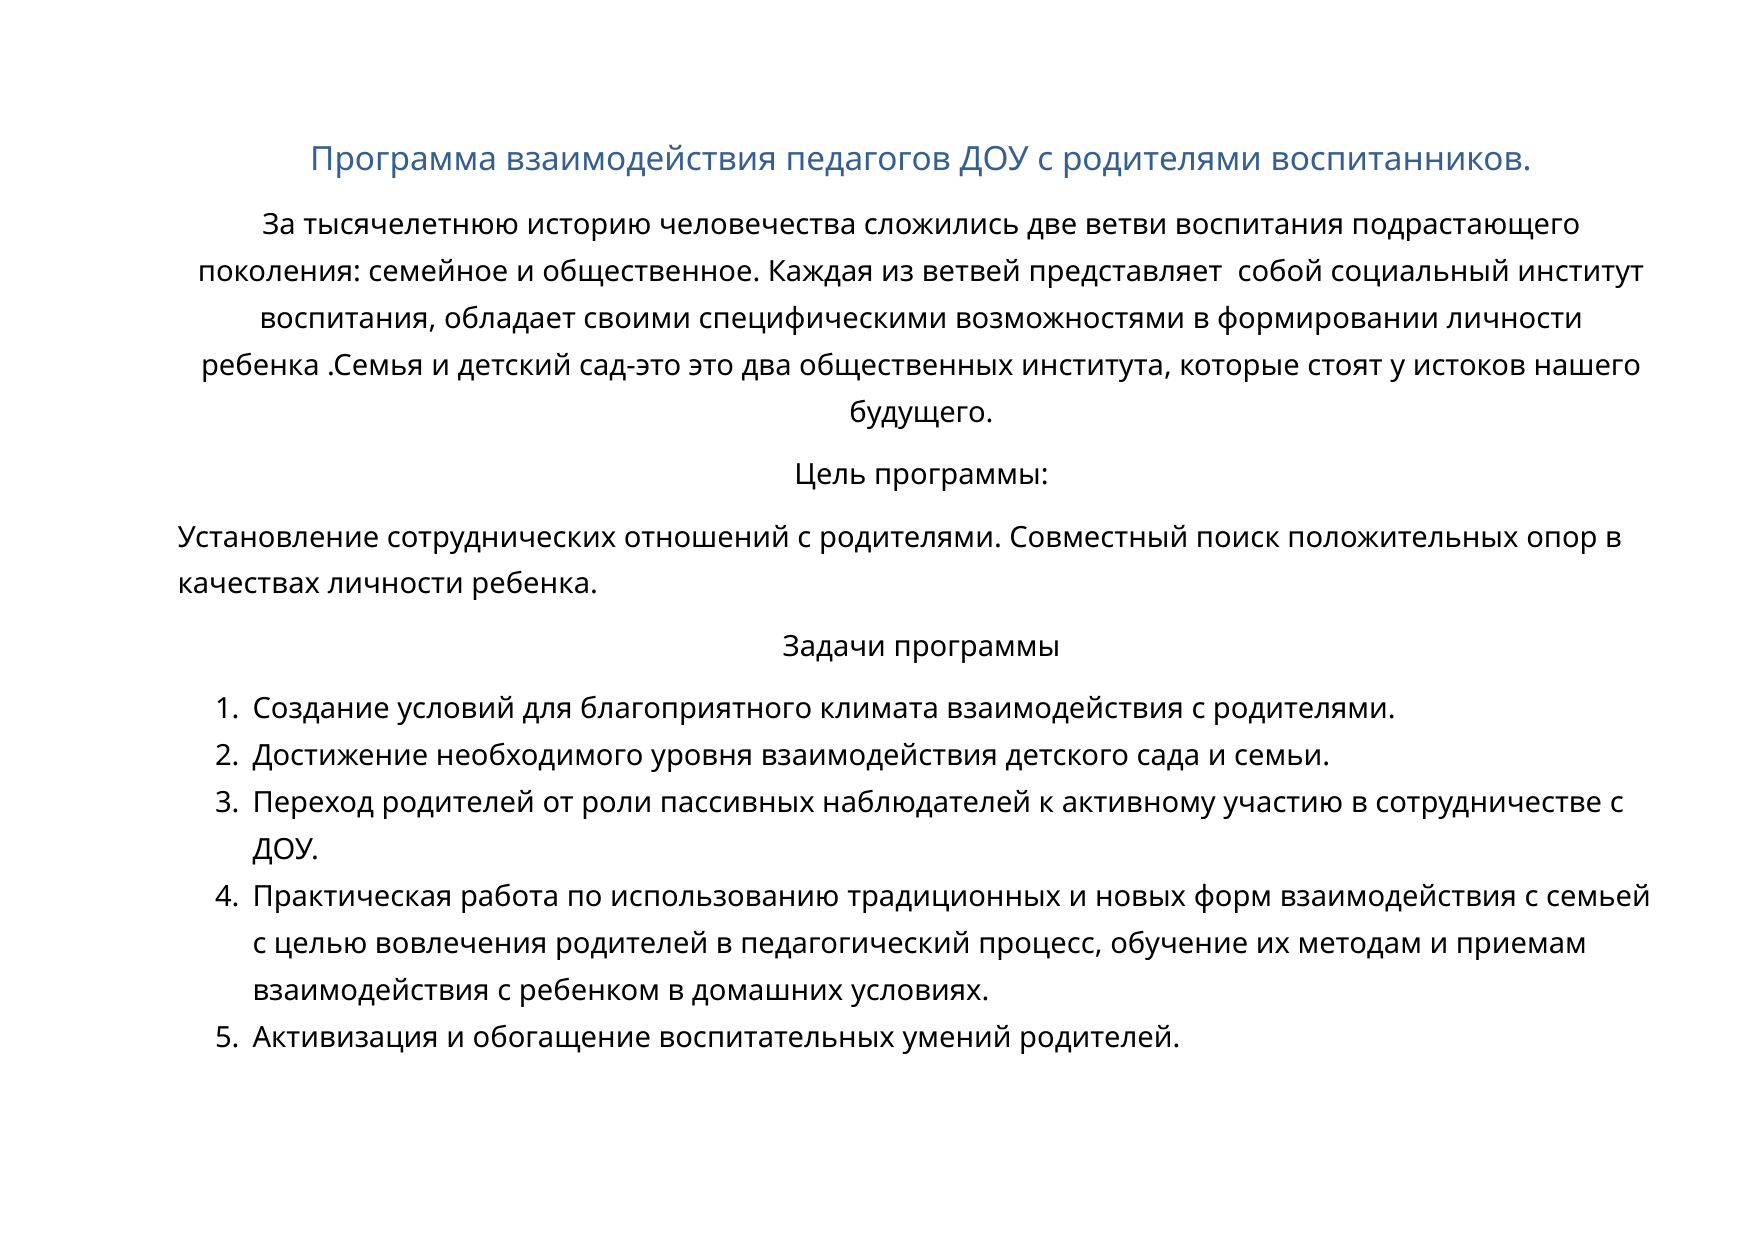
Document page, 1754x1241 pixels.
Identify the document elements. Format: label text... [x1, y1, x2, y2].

text Цель программы: [177, 446, 1665, 493]
text Программа взаимодействия педагогов ДОУ с родителями воспитанников. [177, 134, 1665, 181]
list Достижение необходимого уровня взаимодействия детского сада и семьи. [215, 727, 1665, 774]
list Активизация и обогащение воспитательных умений родителей. [215, 1009, 1665, 1056]
text За тысячелетнюю историю человечества сложились две ветви воспитания подрастающего поколения: семейное и общественное. Каждая из ветвей представляет собой социальный институт воспитания, обладает своими специфическими возможностями в формировании личности ребенка .Семья и детский сад-это это два общественных института, которые стоят у истоков нашего будущего. [177, 196, 1665, 431]
list Создание условий для благоприятного климата взаимодействия с родителями. [215, 681, 1665, 727]
list Практическая работа по использованию традиционных и новых форм взаимодействия с семьей с целью вовлечения родителей в педагогический процесс, обучение их методам и приемам взаимодействия с ребенком в домашних условиях. [215, 868, 1665, 1009]
text Установление сотруднических отношений с родителями. Совместный поиск положительных опор в качествах личности ребенка. [177, 509, 1665, 602]
text Задачи программы [177, 618, 1665, 665]
list Переход родителей от роли пассивных наблюдателей к активному участию в сотрудничестве с ДОУ. [215, 774, 1665, 868]
